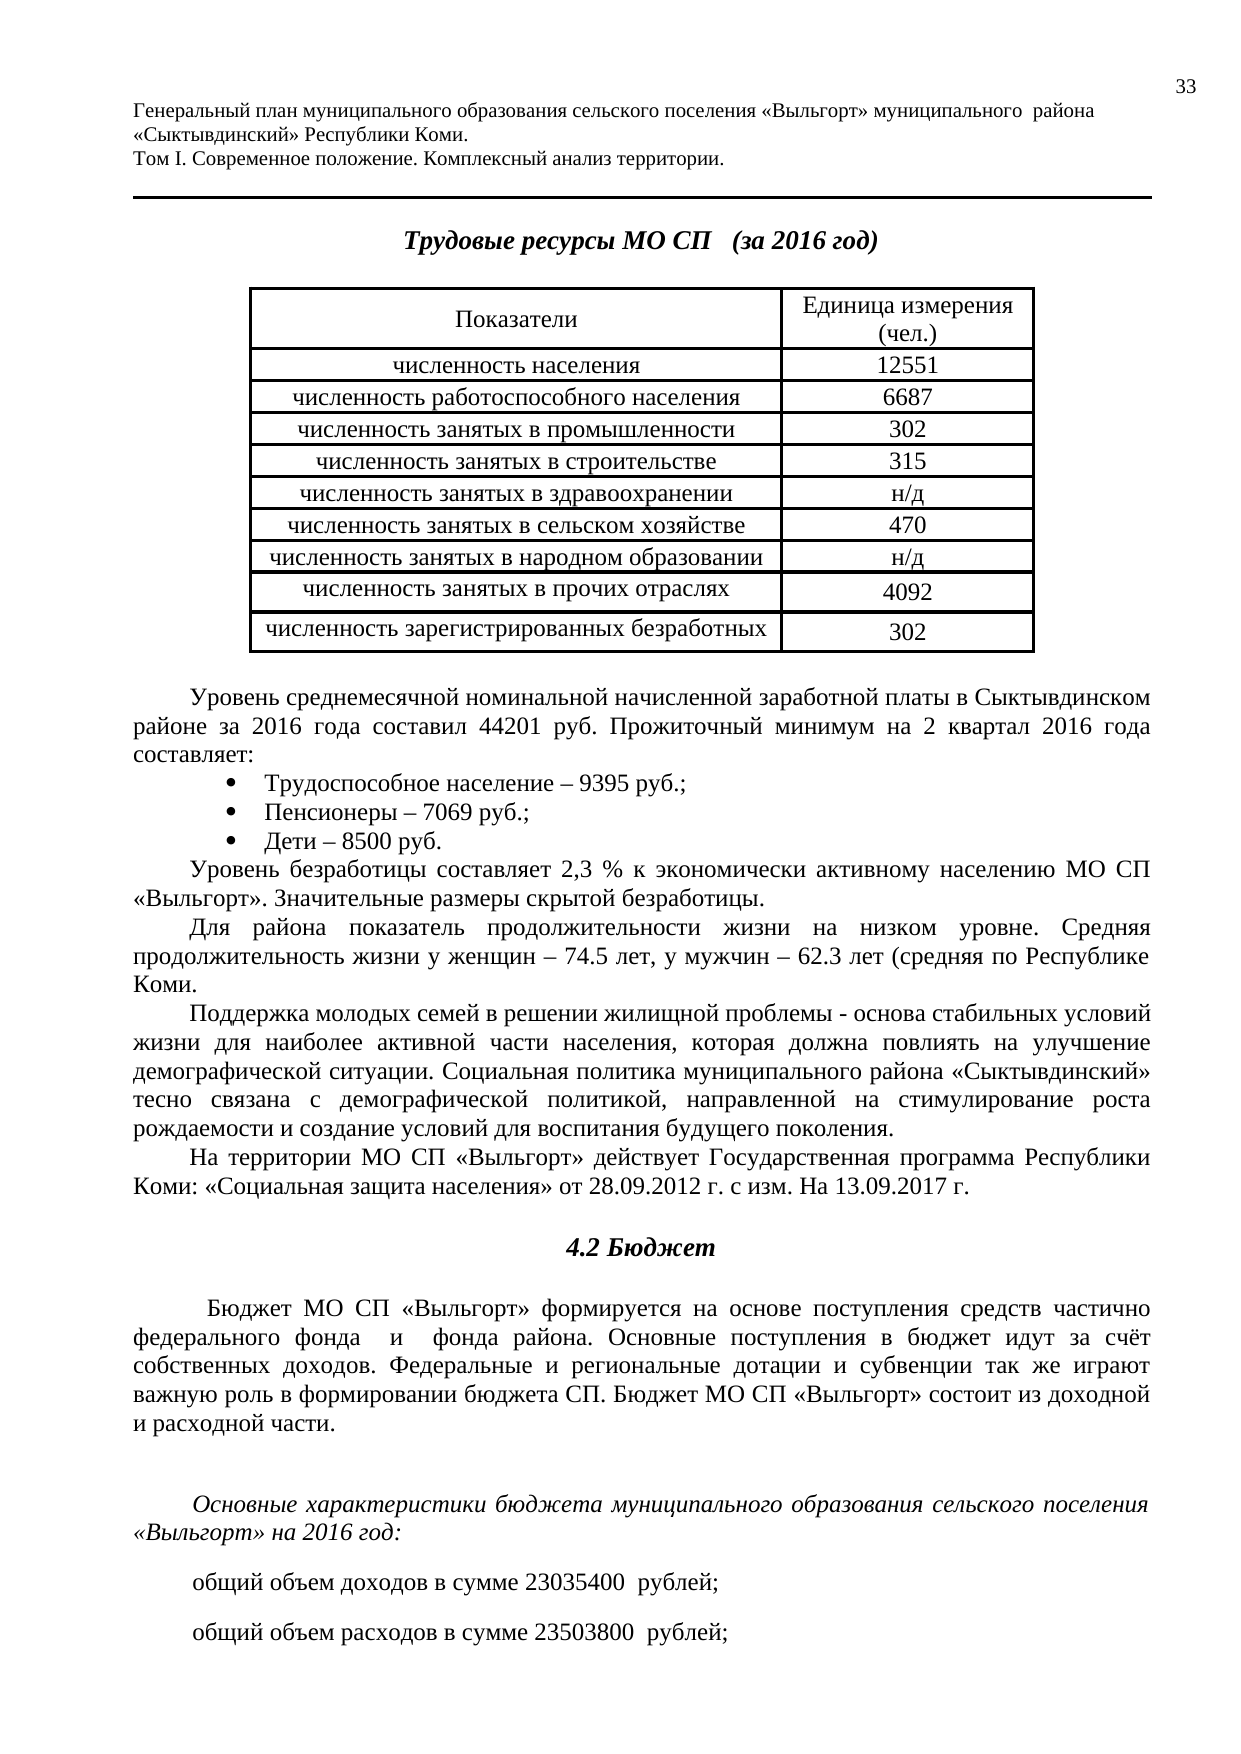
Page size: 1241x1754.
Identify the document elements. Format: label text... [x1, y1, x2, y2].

table_cell 302 [783, 614, 1032, 650]
table_cell численность работоспособного населения [252, 382, 780, 411]
table_cell численность занятых в здравоохранении [252, 478, 780, 507]
text Бюджет МО СП «Выльгорт» формируется на основе поступления средств частично федерального фонда и фонда района. Основные поступления в бюджет идут за счёт собственных доходов. Федеральные и региональные дотации и субвенции так же играют важную роль в формировании бюджета СП. Бюджет МО СП «Выльгорт» состоит из доходной и расходной части. [133, 1293, 1152, 1437]
table_cell 4092 [783, 574, 1032, 610]
table_cell 302 [783, 414, 1032, 443]
text На территории МО СП «Выльгорт» действует Государственная программа Республики Коми: «Социальная защита населения» от 28.09.2012 г. с изм. На 13.09.2017 г. [133, 1142, 1152, 1199]
text Поддержка молодых семей в решении жилищной проблемы - основа стабильных условий жизни для наиболее активной части населения, которая должна повлиять на улучшение демографической ситуации. Социальная политика муниципального района «Сыктывдинский» тесно связана с демографической политикой, направленной на стимулирование роста рождаемости и создание условий для воспитания будущего поколения. [133, 998, 1152, 1142]
list Дети – 8500 руб. [227, 826, 1152, 854]
table_cell численность занятых в сельском хозяйстве [252, 510, 780, 538]
text Уровень среднемесячной номинальной начисленной заработной платы в Сыктывдинском районе за 2016 года составил 44201 руб. Прожиточный минимум на 2 квартал 2016 года составляет: [133, 682, 1152, 768]
text Уровень безработицы составляет 2,3 % к экономически активному населению МО СП «Выльгорт». Значительные размеры скрытой безработицы. [133, 854, 1152, 912]
list Трудоспособное население – 9395 руб.; [227, 768, 1152, 797]
text Для района показатель продолжительности жизни на низком уровне. Средняя продолжительность жизни у женщин – 74.5 лет, у мужчин – 62.3 лет (средняя по Республике Коми. [133, 912, 1152, 998]
table_cell численность зарегистрированных безработных [252, 614, 780, 650]
table_cell 315 [783, 446, 1032, 475]
table_cell численность занятых в народном образовании [252, 542, 780, 570]
text общий объем расходов в сумме 23503800 рублей; [133, 1617, 1152, 1645]
table_cell численность занятых в прочих отраслях [252, 574, 780, 610]
text общий объем доходов в сумме 23035400 рублей; [133, 1567, 1152, 1596]
table_cell 12551 [783, 350, 1032, 379]
table_cell н/д [783, 478, 1032, 507]
list Пенсионеры – 7069 руб.; [227, 797, 1152, 826]
table_cell 470 [783, 510, 1032, 538]
table_cell численность занятых в промышленности [252, 414, 780, 443]
table_cell 6687 [783, 382, 1032, 411]
table_header Единица измерения (чел.) [783, 290, 1032, 347]
table_cell численность занятых в строительстве [252, 446, 780, 475]
subtitle 4.2 Бюджет [133, 1231, 1152, 1262]
table_cell численность населения [252, 350, 780, 379]
table_cell н/д [783, 542, 1032, 570]
table_header Показатели [252, 290, 780, 347]
text Трудовые ресурсы МО СП (за 2016 год) [133, 224, 1152, 256]
text Основные характеристики бюджета муниципального образования сельского поселения «Выльгорт» на 2016 год: [133, 1489, 1152, 1546]
